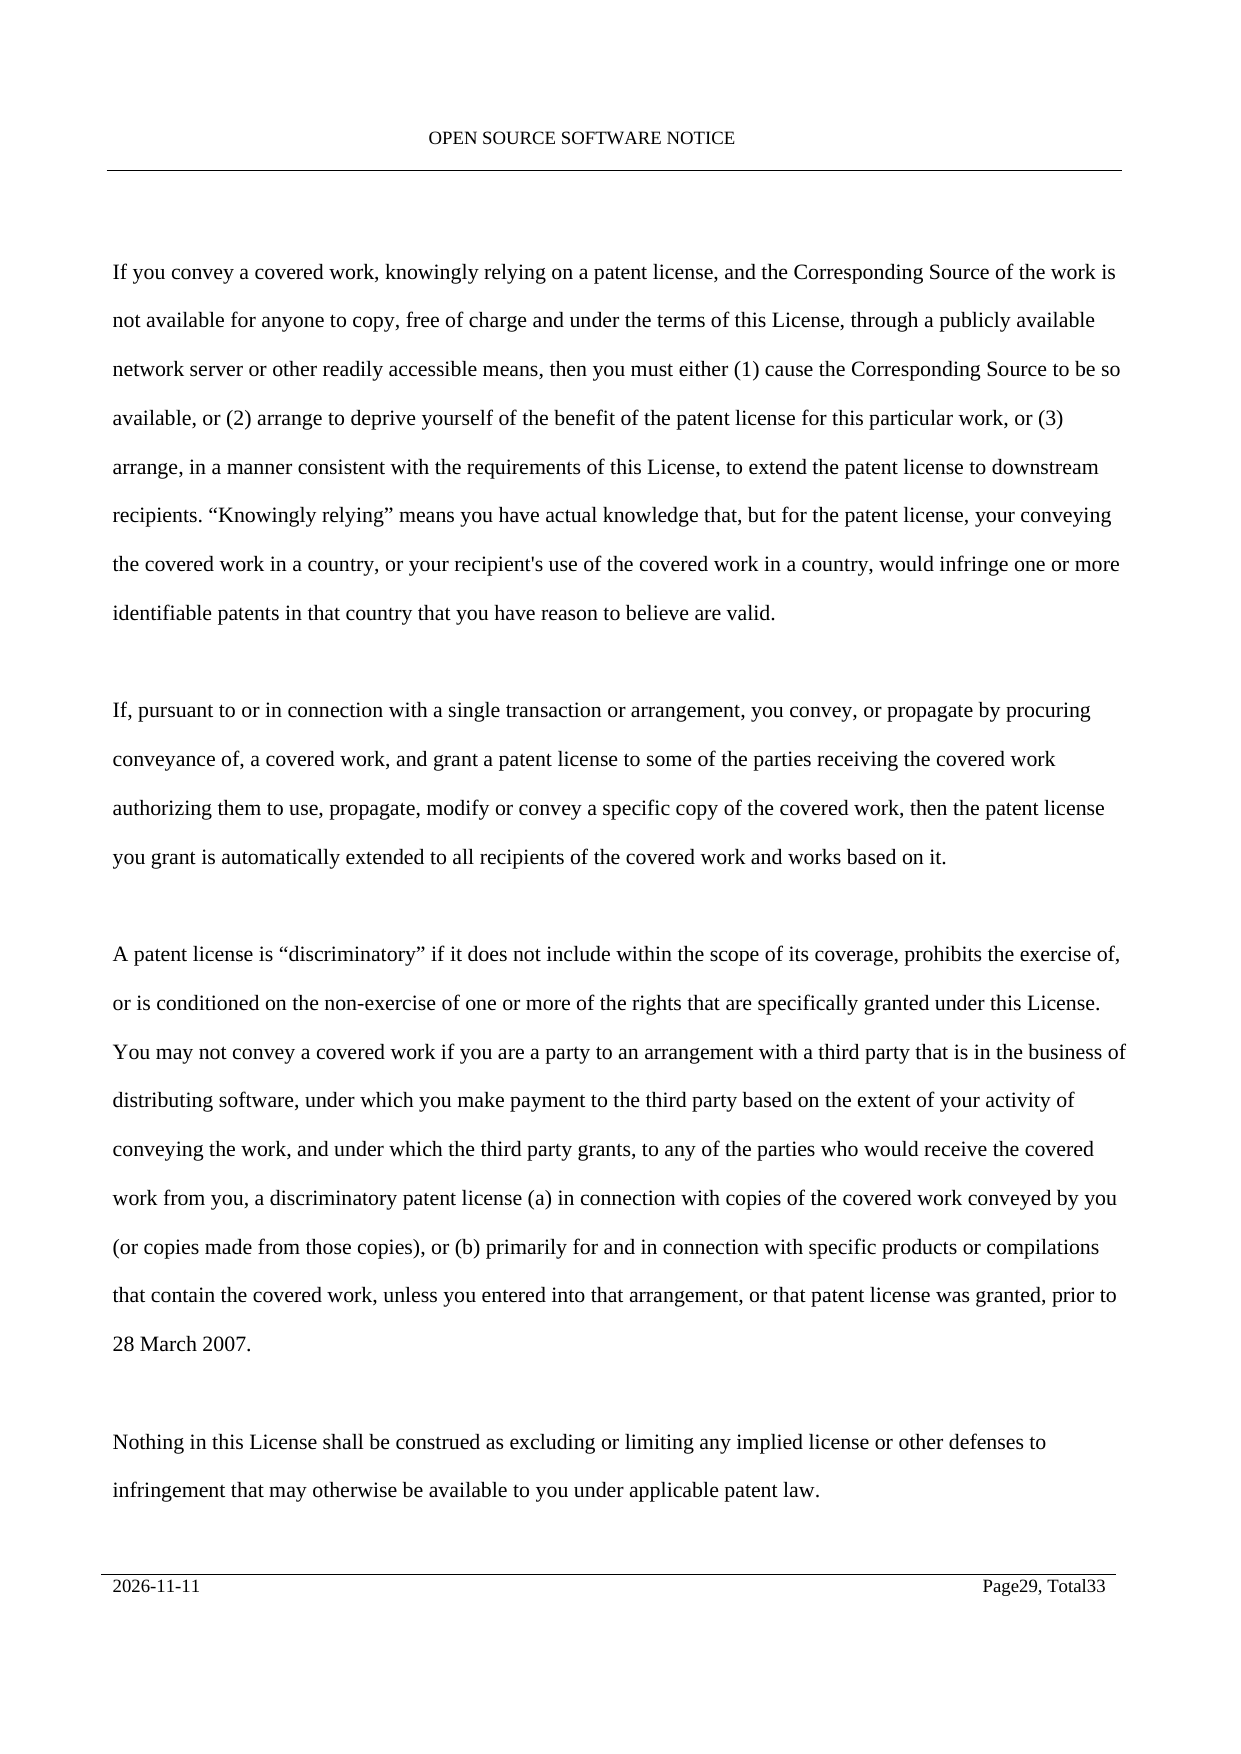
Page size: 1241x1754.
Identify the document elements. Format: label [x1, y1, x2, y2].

text [112, 206, 1128, 1506]
